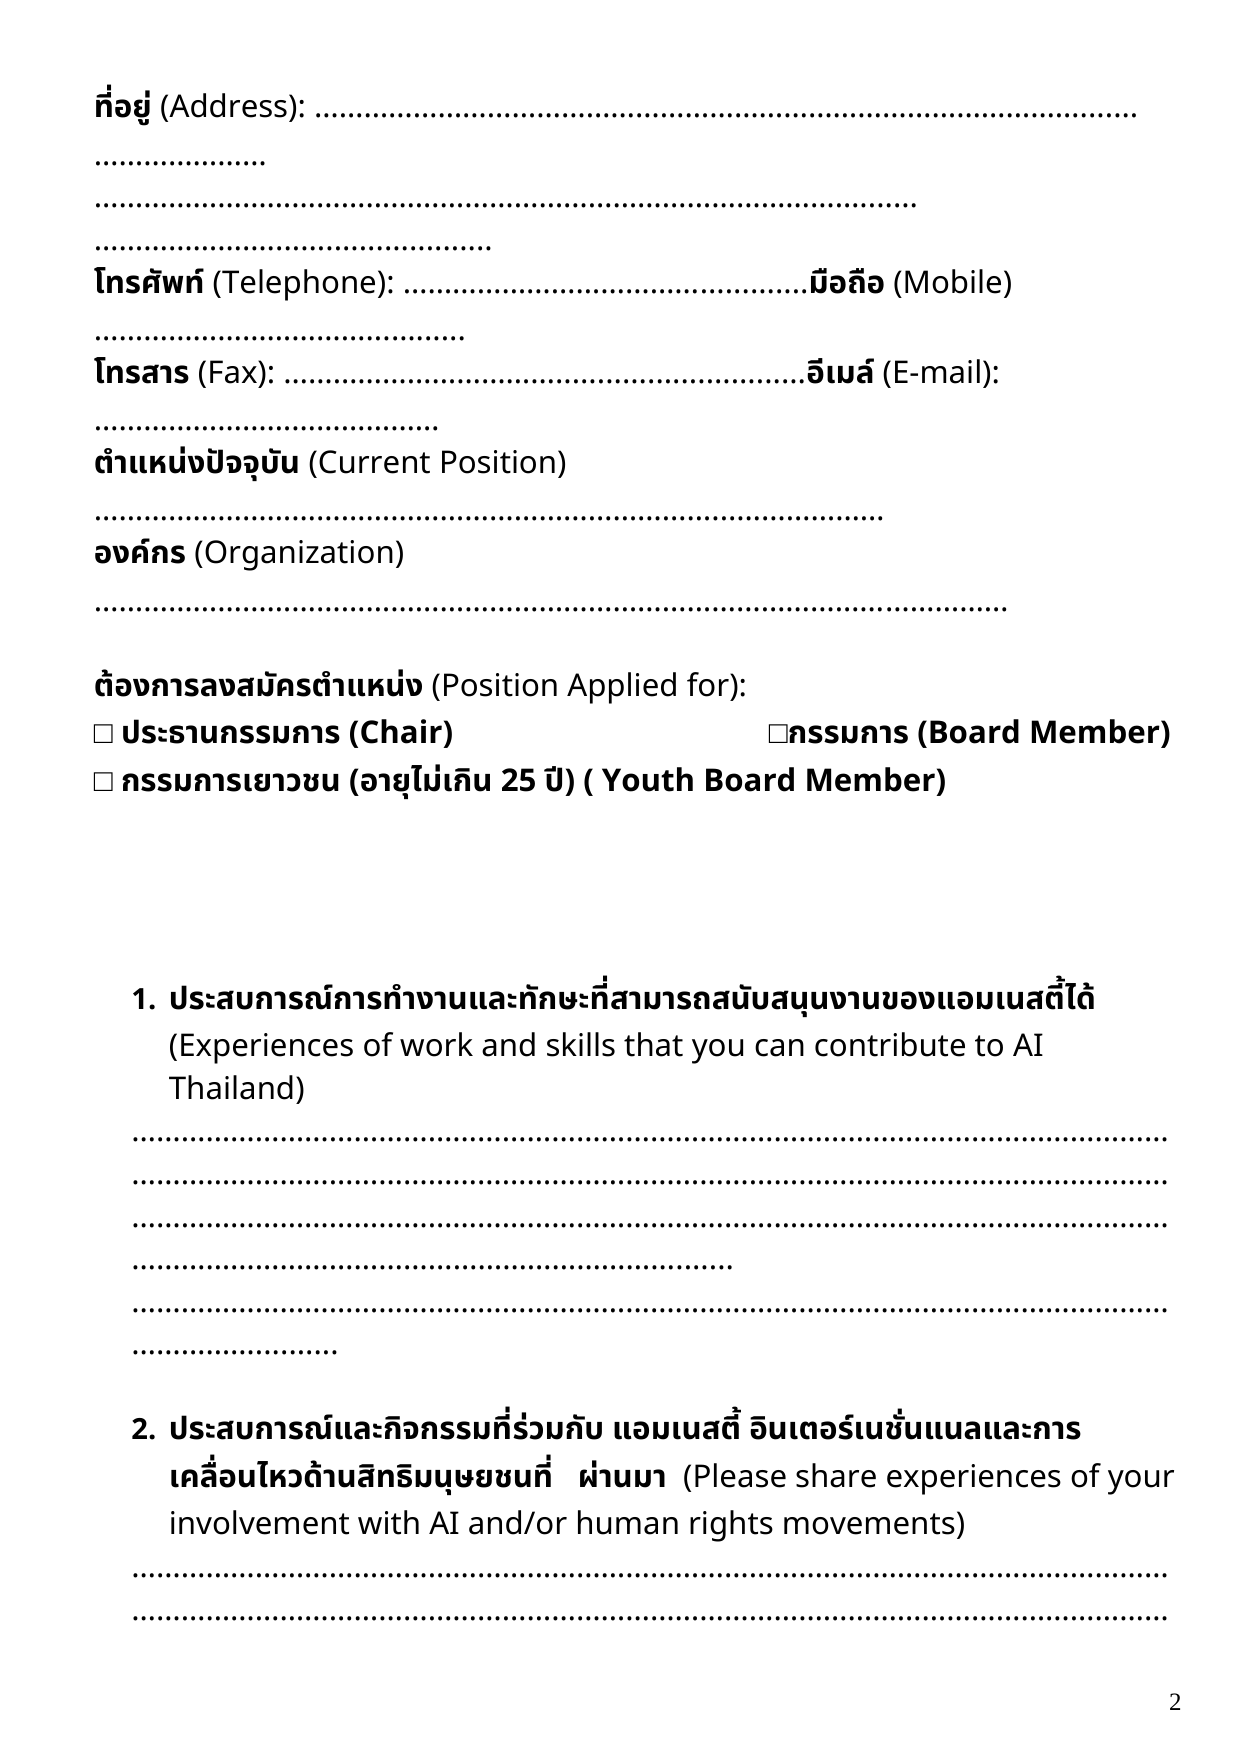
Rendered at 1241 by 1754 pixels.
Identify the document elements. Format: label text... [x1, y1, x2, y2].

text ………………………………………………………………………………….......…………………........................... [94, 174, 1181, 260]
text ที่อยู่ (Address): ………………………………………………………………………………….......………………… [94, 84, 1181, 174]
text ต้องการลงสมัครตำแหน่ง (Position Applied for): [94, 663, 1181, 710]
text □ กรรมการเยาวชน (อายุไม่เกิน 25 ปี) ( Youth Board Member) [94, 758, 1181, 805]
text …………………………………………………………………………………………………………………………….......... [131, 1279, 1181, 1364]
text …………………………………………………………………………………………………………………………………………………………………………………………………………………………………………………………………………………………………………………………………………………………………………………………………………....... [131, 1108, 1181, 1279]
text องค์กร (Organization)………………………………………………………………………………………………… [94, 530, 1181, 620]
text โทรศัพท์ (Telephone): ……………………………….............มือถือ (Mobile) ……………………………...…...... [94, 260, 1181, 350]
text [131, 1544, 1181, 1629]
text □ ประธานกรรมการ (Chair) □กรรมการ (Board Member) [94, 710, 1181, 758]
text โทรสาร (Fax): ……………………………..............................อีเมล์ (E-mail): …………………………………… [94, 350, 1181, 440]
list ประสบการณ์การทำงานและทักษะที่สามารถสนับสนุนงานของแอมเนสตี้ได้ (Experiences of work and skills that you can contribute to AI Thailand) [131, 976, 1181, 1108]
list ประสบการณ์และกิจกรรมที่ร่วมกับ แอมเนสตี้ อินเตอร์เนชั่นแนลและการเคลื่อนไหวด้านสิทธิมนุษยชนที่ ผ่านมา (Please share experiences of your involvement with AI and/or human rights movements) [131, 1407, 1181, 1544]
text ตำแหน่งปัจจุบัน (Current Position)…………………………………………………………………...……………… [94, 440, 1181, 530]
